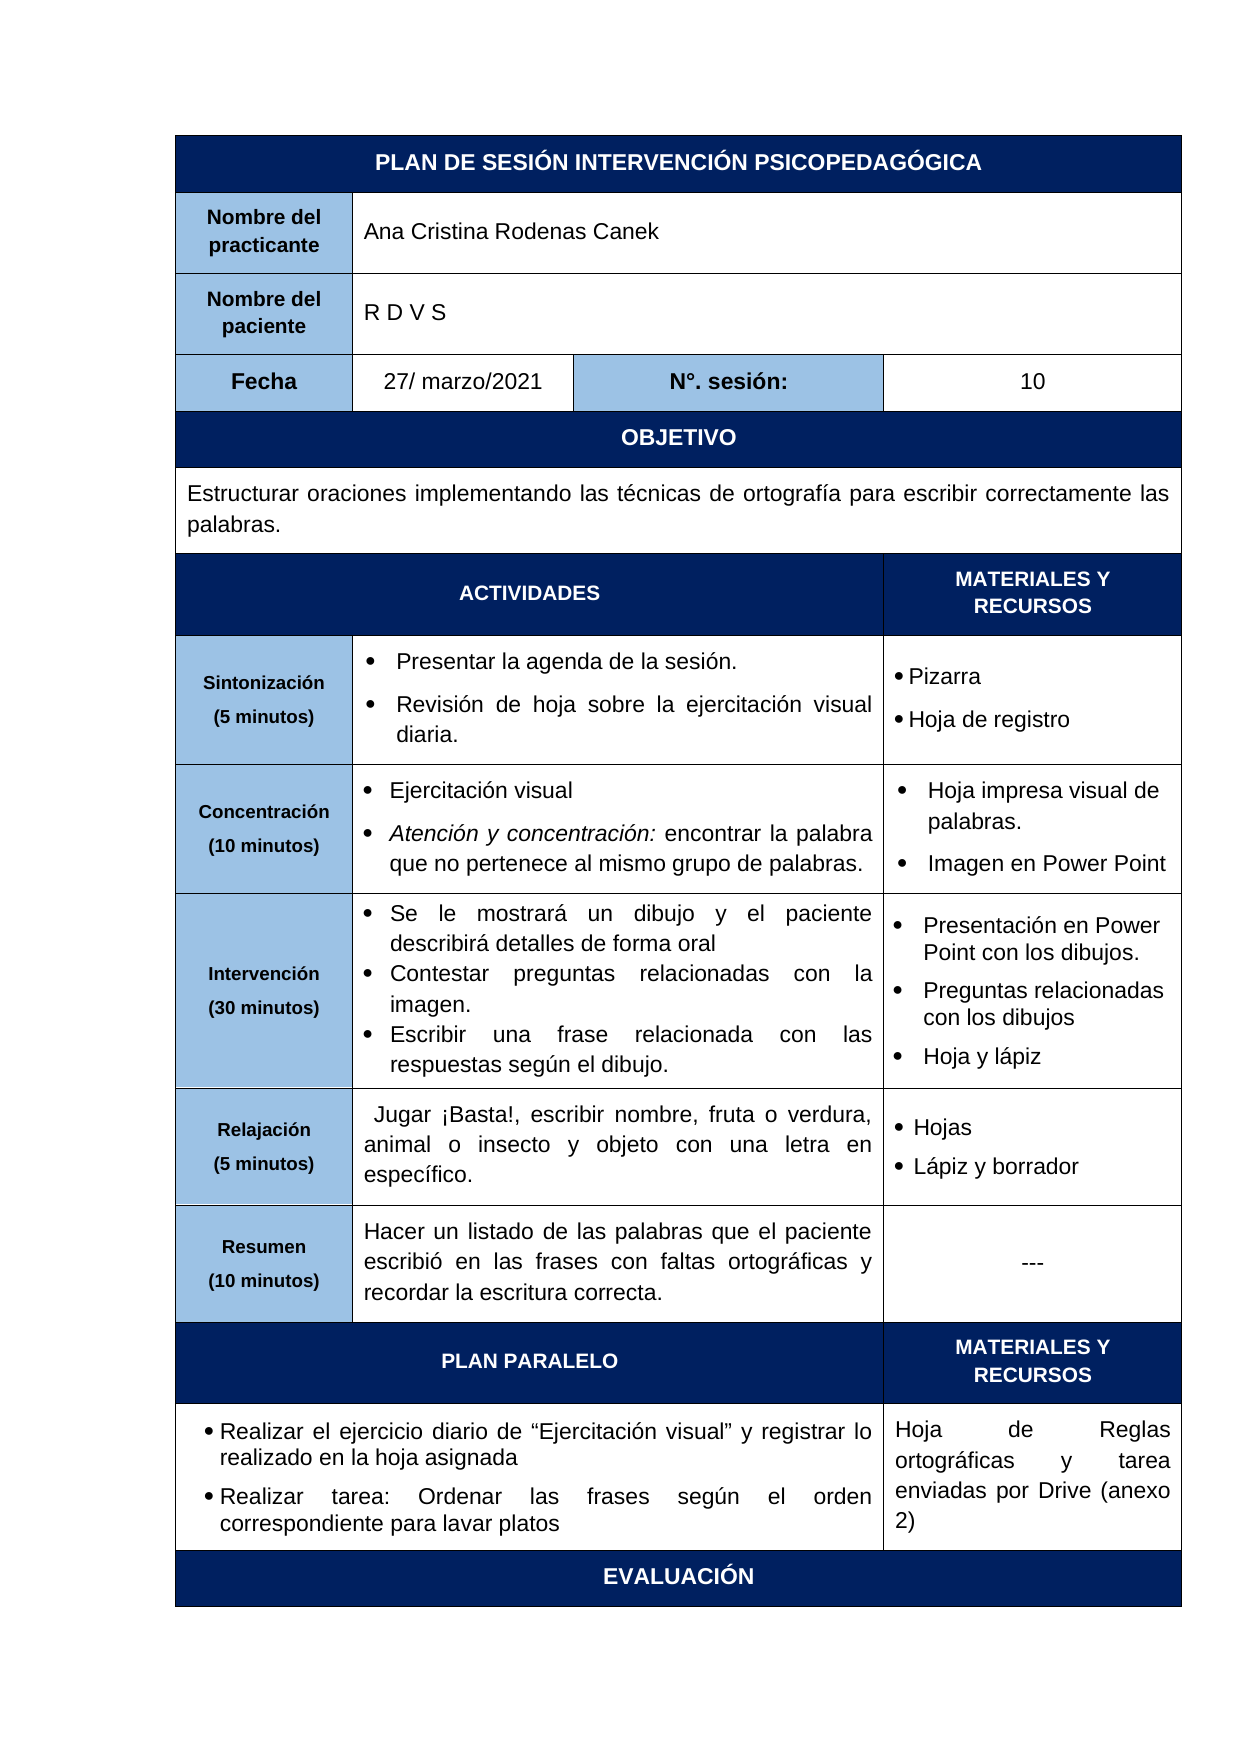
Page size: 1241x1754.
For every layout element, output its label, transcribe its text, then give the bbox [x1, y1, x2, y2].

table_cell Ana Cristina Rodenas Canek [353, 193, 1181, 273]
table_cell Realizar el ejercicio diario de “Ejercitación visual” y registrar lo realizado en la hoja asignada Realizar tarea: Ordenar las frases según el orden correspondiente para lavar platos [176, 1404, 883, 1550]
table_cell MATERIALES Y RECURSOS [884, 1323, 1181, 1403]
table_cell Pizarra Hoja de registro [884, 636, 1181, 764]
table_cell Intervención (30 minutos) [176, 894, 352, 1087]
table_cell ACTIVIDADES [176, 554, 883, 635]
table_cell 10 [884, 355, 1181, 411]
table_header PLAN DE SESIÓN INTERVENCIÓN PSICOPEDAGÓGICA [176, 136, 1181, 192]
table_cell OBJETIVO [176, 412, 1181, 467]
table_cell Concentración (10 minutos) [176, 765, 352, 893]
table_cell N°. sesión: [574, 355, 883, 411]
table_cell R D V S [353, 274, 1181, 354]
table_cell MATERIALES Y RECURSOS [884, 554, 1181, 635]
table_cell Presentación en Power Point con los dibujos. Preguntas relacionadas con los dibujos Hoja y lápiz [884, 894, 1181, 1087]
table_cell Presentar la agenda de la sesión. Revisión de hoja sobre la ejercitación visual diaria. [353, 636, 883, 764]
table_cell --- [884, 1206, 1181, 1322]
table_cell Nombre del practicante [176, 193, 352, 273]
table_cell Ejercitación visual Atención y concentración: encontrar la palabra que no pertenece al mismo grupo de palabras. [353, 765, 883, 893]
table_cell Nombre del paciente [176, 274, 352, 354]
table_cell EVALUACIÓN [176, 1551, 1181, 1606]
table_cell 27/ marzo/2021 [353, 355, 573, 411]
table_cell Estructurar oraciones implementando las técnicas de ortografía para escribir correctamente las palabras. [176, 468, 1181, 553]
table_cell Hacer un listado de las palabras que el paciente escribió en las frases con faltas ortográficas y recordar la escritura correcta. [353, 1206, 883, 1322]
table_cell Hojas Lápiz y borrador [884, 1089, 1181, 1204]
table_cell Resumen (10 minutos) [176, 1206, 352, 1322]
table_cell Relajación (5 minutos) [176, 1089, 352, 1204]
table_cell Fecha [176, 355, 352, 411]
table_cell Hoja de Reglas ortográficas y tarea enviadas por Drive (anexo 2) [884, 1404, 1181, 1550]
table_cell Jugar ¡Basta!, escribir nombre, fruta o verdura, animal o insecto y objeto con una letra en específico. [353, 1089, 883, 1204]
table_cell Sintonización (5 minutos) [176, 636, 352, 764]
table_cell PLAN PARALELO [176, 1323, 883, 1403]
table_cell Hoja impresa visual de palabras. Imagen en Power Point [884, 765, 1181, 893]
table_cell Se le mostrará un dibujo y el paciente describirá detalles de forma oral Contestar preguntas relacionadas con la imagen. Escribir una frase relacionada con las respuestas según el dibujo. [353, 894, 883, 1087]
